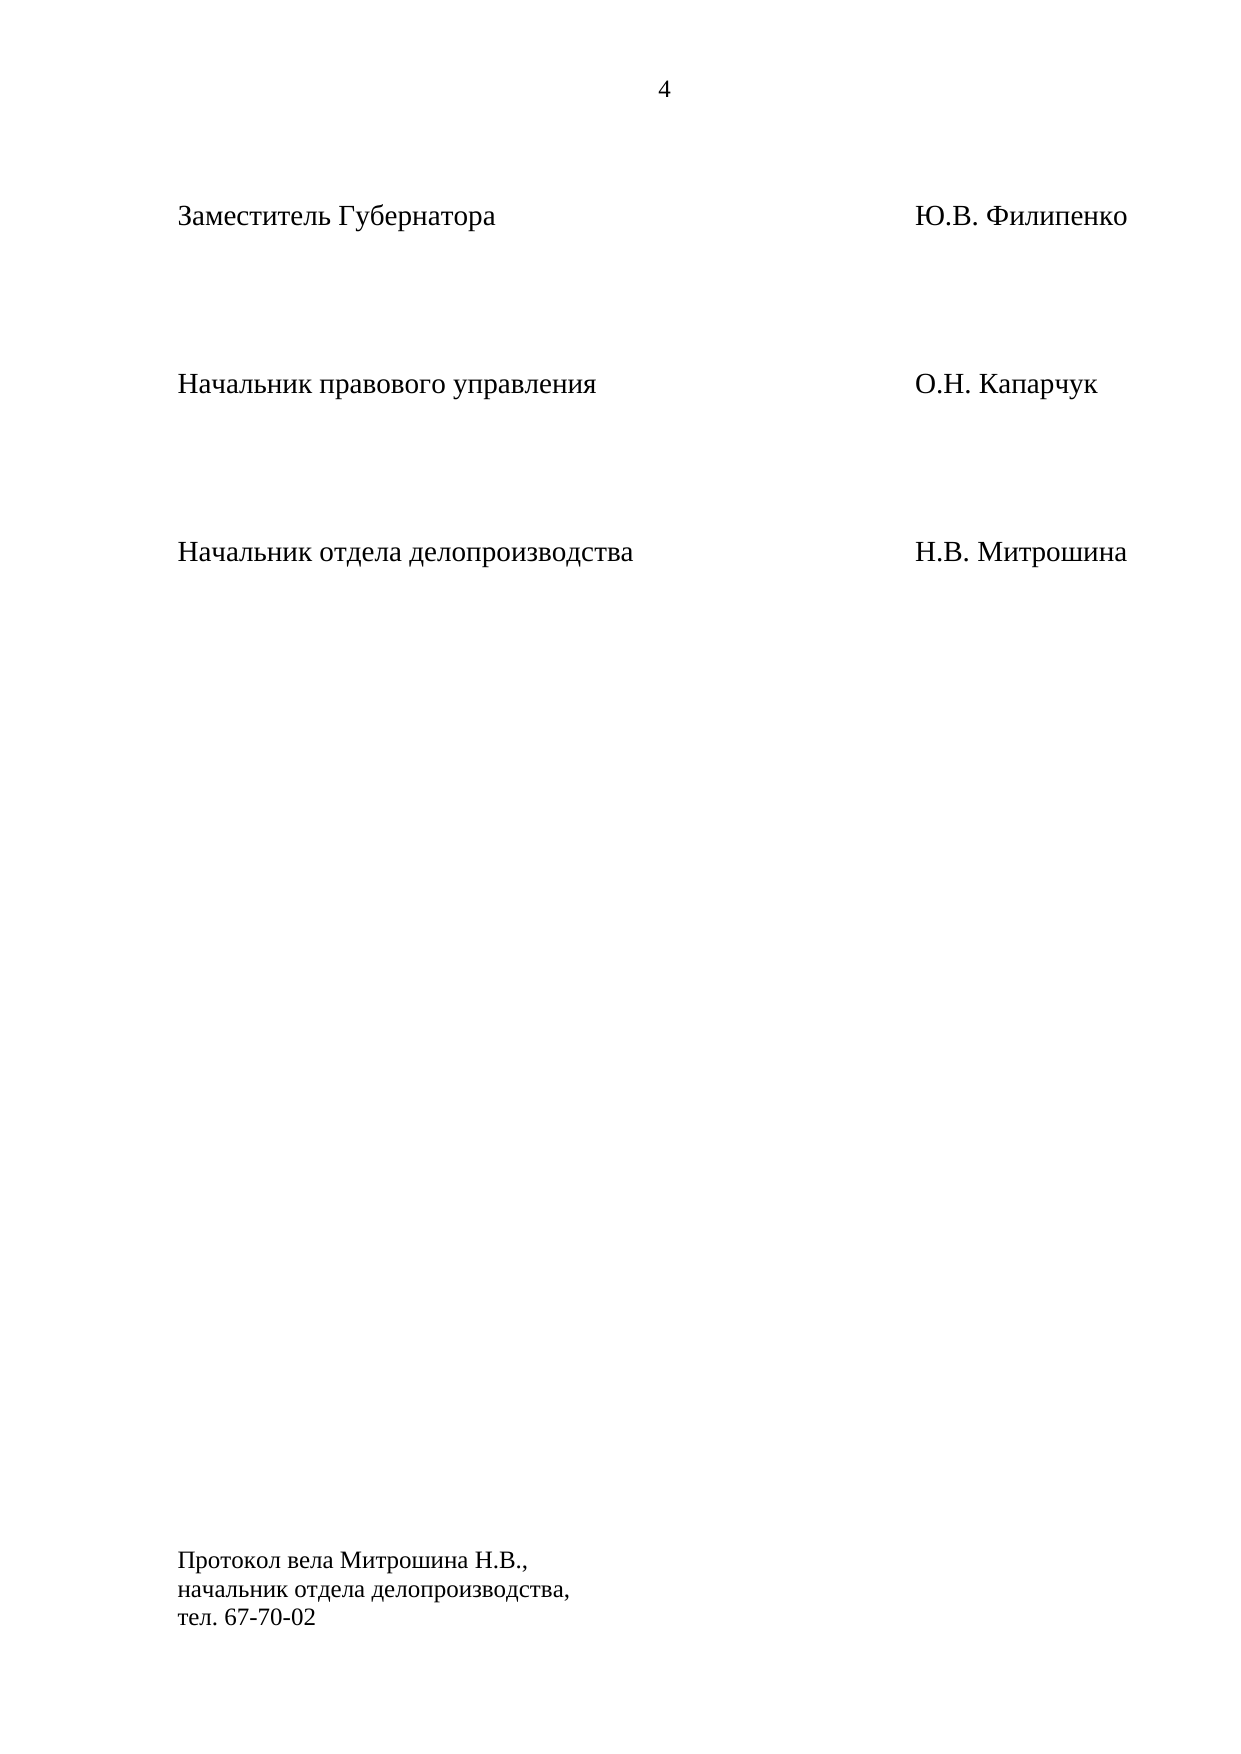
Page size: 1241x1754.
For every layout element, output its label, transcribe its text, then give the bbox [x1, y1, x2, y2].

text Начальник отдела делопроизводства Н.В. Митрошина [177, 534, 1152, 567]
text Заместитель Губернатора Ю.В. Филипенко [177, 198, 1152, 232]
text Протокол вела Митрошина Н.В., [177, 1545, 1152, 1574]
text начальник отдела делопроизводства, [177, 1574, 1152, 1602]
text Начальник правового управления О.Н. Капарчук [177, 366, 1152, 400]
text тел. 67-70-02 [177, 1602, 1152, 1631]
